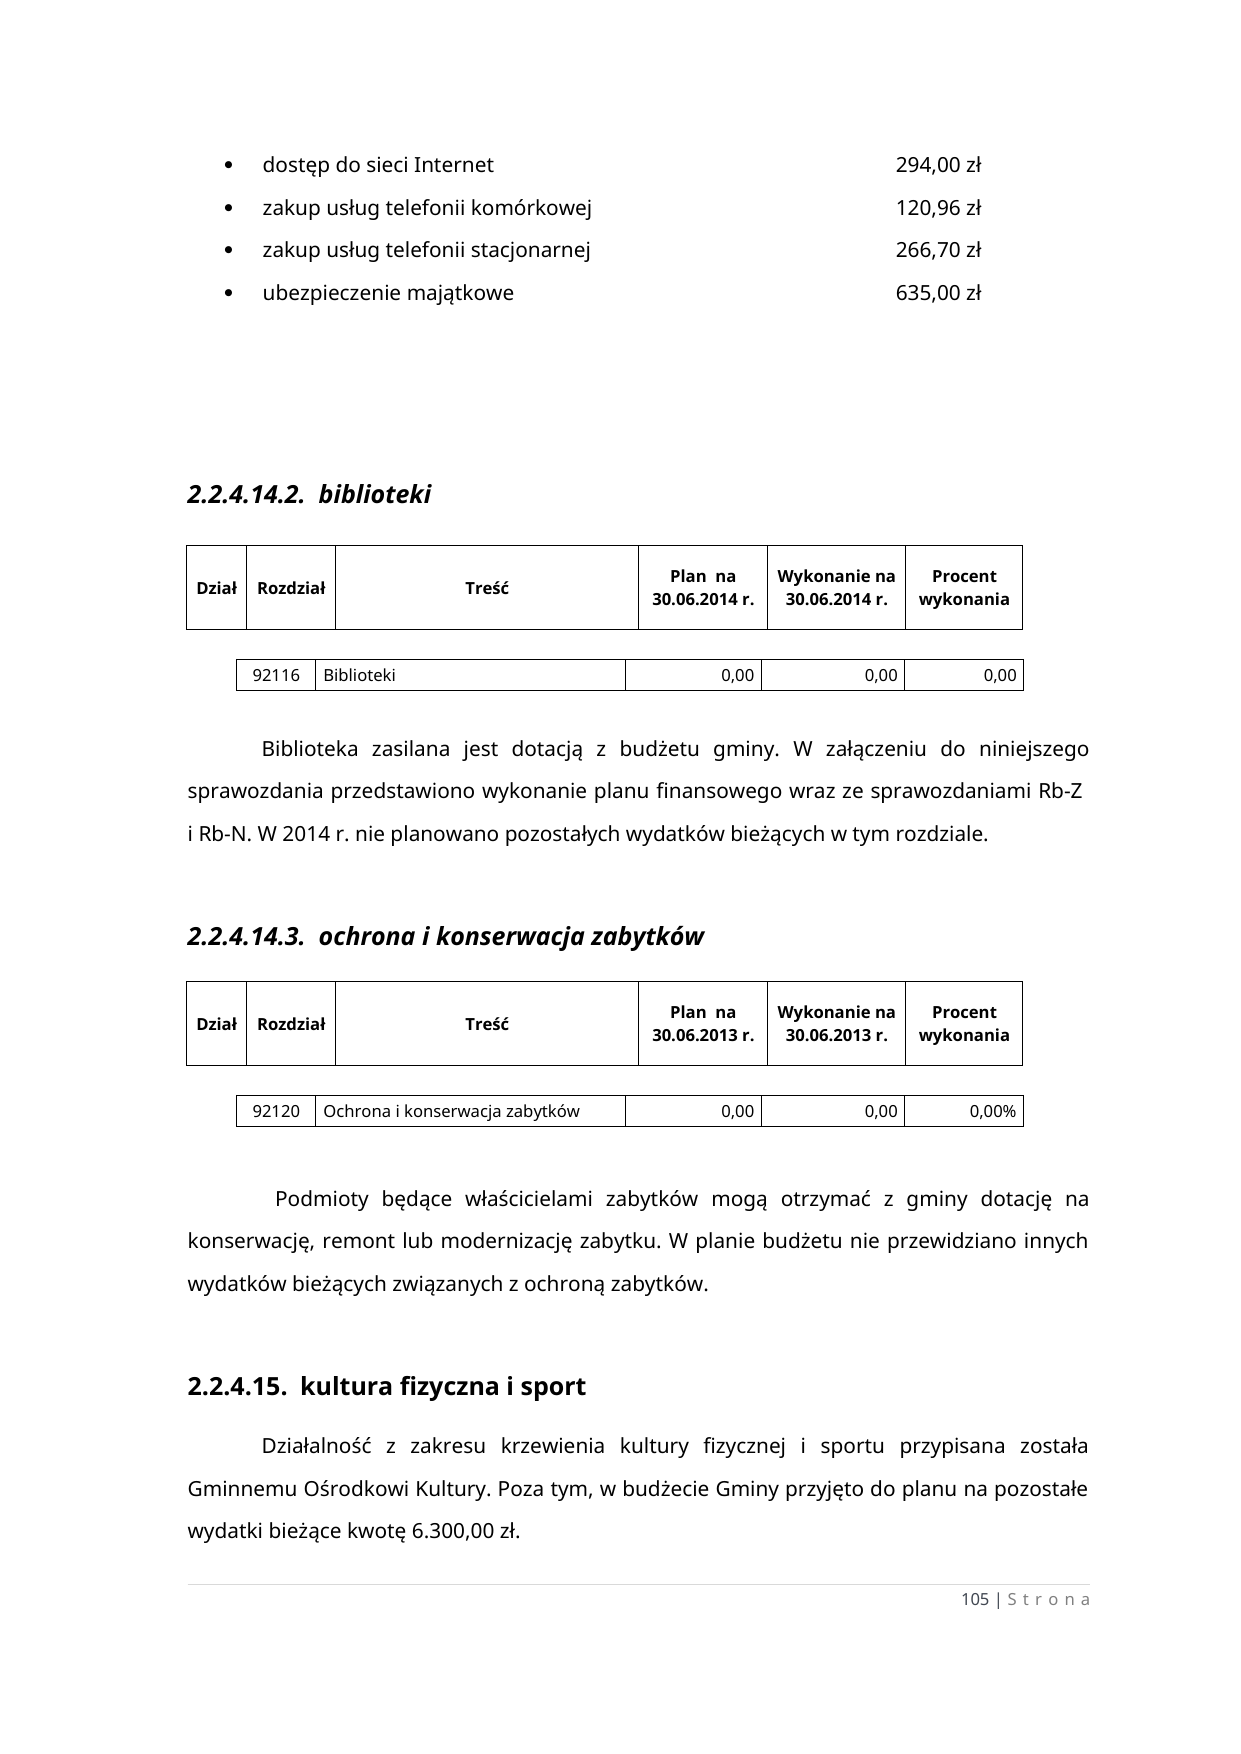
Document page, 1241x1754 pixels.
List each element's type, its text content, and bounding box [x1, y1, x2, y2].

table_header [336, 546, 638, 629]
list dostęp do sieci Internet 294,00 zł [225, 150, 1090, 178]
list ubezpieczenie majątkowe 635,00 zł [225, 278, 1090, 306]
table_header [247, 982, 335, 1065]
text Biblioteka zasilana jest dotacją z budżetu gminy. W załączeniu do niniejszego sprawozdania przedstawiono wykonanie planu finansowego wraz ze sprawozdaniami Rb-Z i Rb-N. W 2014 r. nie planowano pozostałych wydatków bieżących w tym rozdziale. [187, 734, 1090, 847]
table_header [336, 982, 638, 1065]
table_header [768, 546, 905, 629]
text 2.2.4.14.3. ochrona i konserwacja zabytków [187, 918, 1090, 952]
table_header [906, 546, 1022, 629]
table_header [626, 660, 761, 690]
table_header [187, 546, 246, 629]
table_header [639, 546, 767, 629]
text 2.2.4.14.2. biblioteki [187, 477, 1090, 511]
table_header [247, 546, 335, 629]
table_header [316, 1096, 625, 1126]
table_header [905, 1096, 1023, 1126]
list kultura fizyczna i sport [187, 1368, 1090, 1403]
text Działalność z zakresu krzewienia kultury fizycznej i sportu przypisana została Gminnemu Ośrodkowi Kultury. Poza tym, w budżecie Gminy przyjęto do planu na pozostałe wydatki bieżące kwotę 6.300,00 zł. [187, 1431, 1090, 1545]
list zakup usług telefonii komórkowej 120,96 zł [225, 193, 1090, 221]
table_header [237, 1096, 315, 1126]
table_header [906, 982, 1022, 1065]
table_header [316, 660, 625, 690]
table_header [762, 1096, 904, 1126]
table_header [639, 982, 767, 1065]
text Podmioty będące właścicielami zabytków mogą otrzymać z gminy dotację na konserwację, remont lub modernizację zabytku. W planie budżetu nie przewidziano innych wydatków bieżących związanych z ochroną zabytków. [187, 1184, 1090, 1297]
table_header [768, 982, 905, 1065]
list zakup usług telefonii stacjonarnej 266,70 zł [225, 235, 1090, 264]
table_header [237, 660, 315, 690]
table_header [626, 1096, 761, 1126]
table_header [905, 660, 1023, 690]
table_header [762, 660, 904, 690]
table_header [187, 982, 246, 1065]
